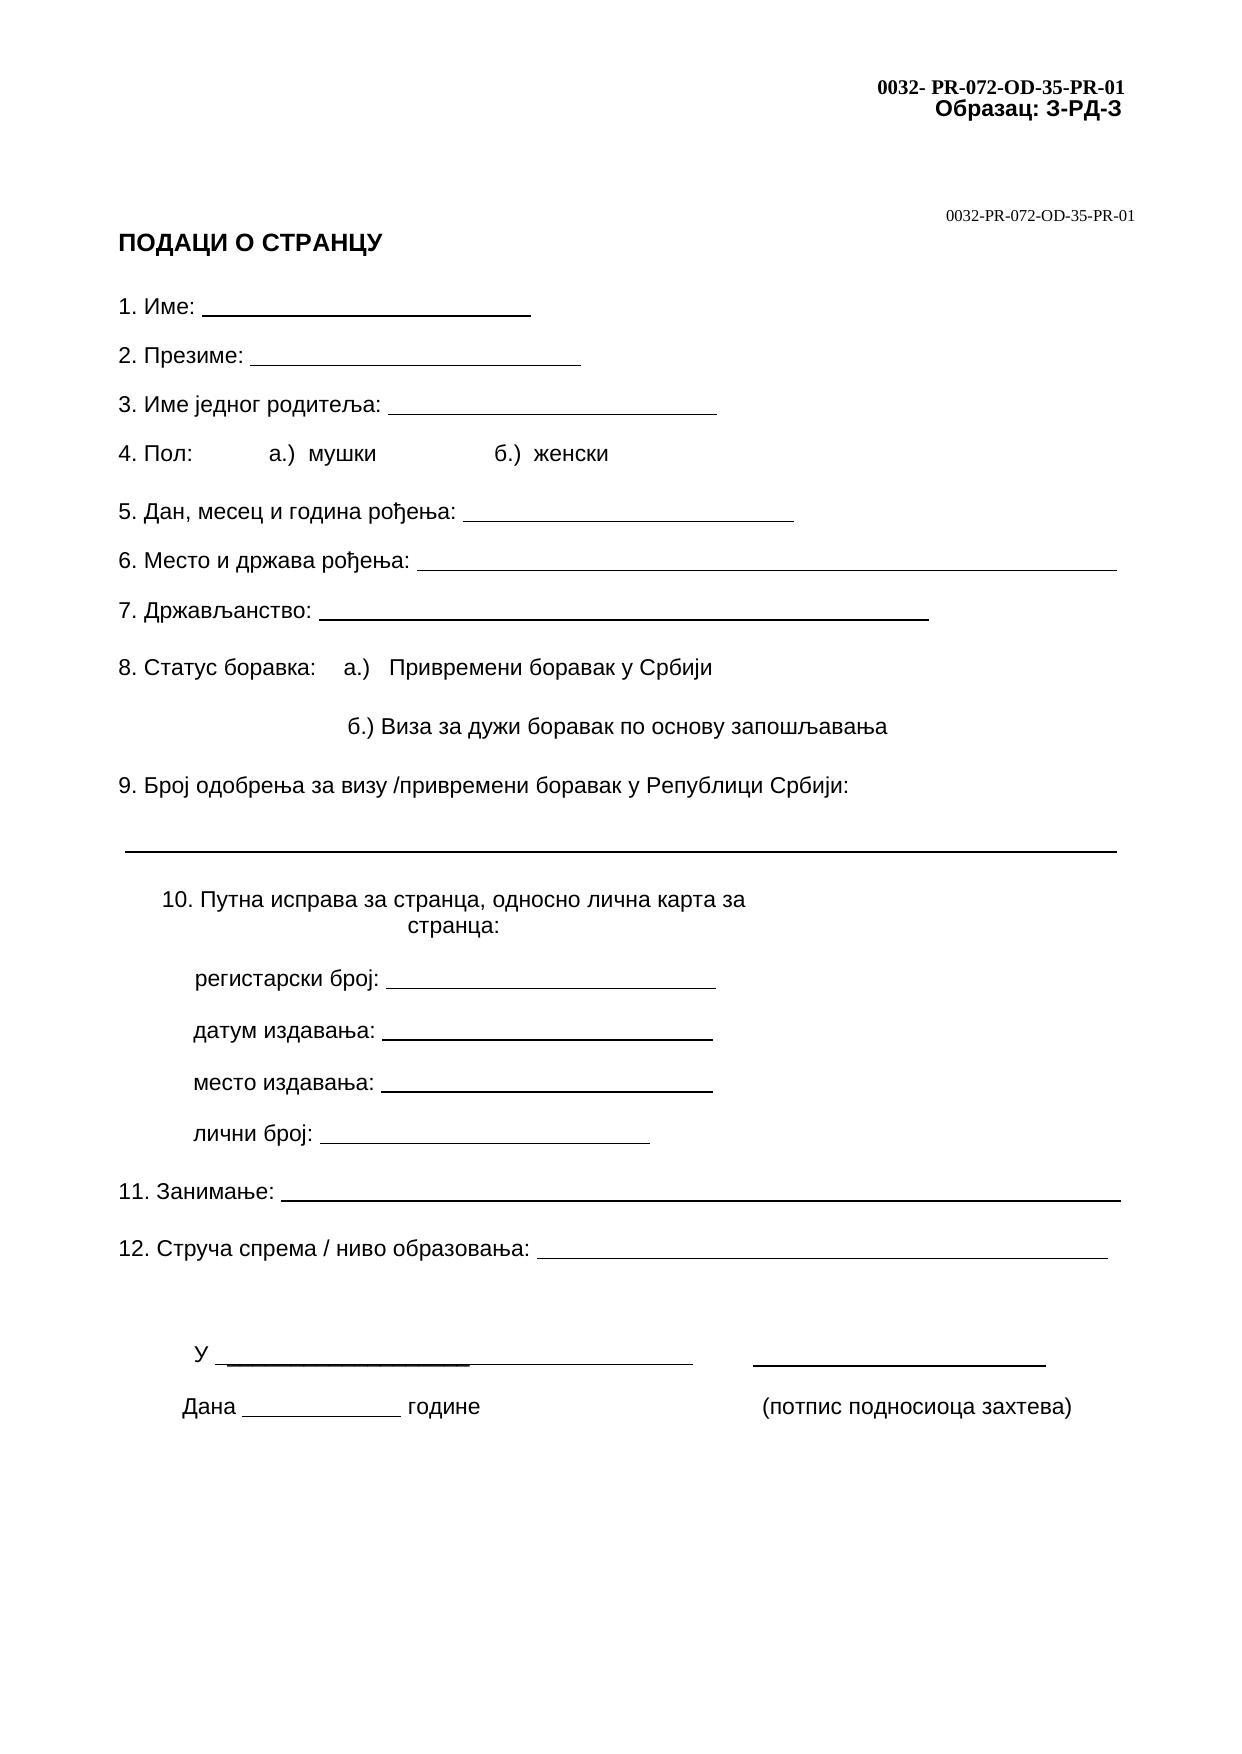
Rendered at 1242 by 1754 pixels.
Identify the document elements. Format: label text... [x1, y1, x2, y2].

text 12. Струча спрема / ниво образовања: [118, 1235, 1135, 1260]
text 0032-PR-072-OD-35-PR-01 [118, 206, 1135, 225]
text ПОДАЦИ О СТРАНЦУ [118, 228, 1135, 256]
text 3. Име једног родитеља: [118, 391, 1135, 416]
text место издавања: [193, 1069, 1135, 1094]
text лични број: [193, 1121, 1135, 1146]
text регистарски број: [189, 965, 721, 990]
text 4. Пол: а.) мушки б.) женски [118, 440, 1135, 467]
text 8. Статус боравка: а.) Привремени боравак у Србији [118, 653, 1135, 680]
text датум издавања: [193, 1017, 1135, 1042]
text У ___________________ [193, 1341, 1135, 1366]
text 10. Путна исправа за странца, односно лична карта за странца: [114, 886, 793, 939]
text 1. Име: [118, 293, 1135, 318]
text 9. Број одобрења за визу /привремени боравак у Републици Србији: [118, 772, 1135, 797]
text 2. Презиме: [118, 342, 1135, 367]
text 6. Место и држава рођења: [118, 548, 1135, 573]
text 5. Дан, месец и година рођења: [118, 498, 1135, 523]
text б.) Виза за дужи боравак по основу запошљавања [118, 713, 1135, 739]
text 7. Држављанство: [118, 597, 1135, 622]
text Дана године (потпис подносиоца захтева) [182, 1393, 1135, 1419]
text 11. Занимање: [118, 1178, 1135, 1203]
